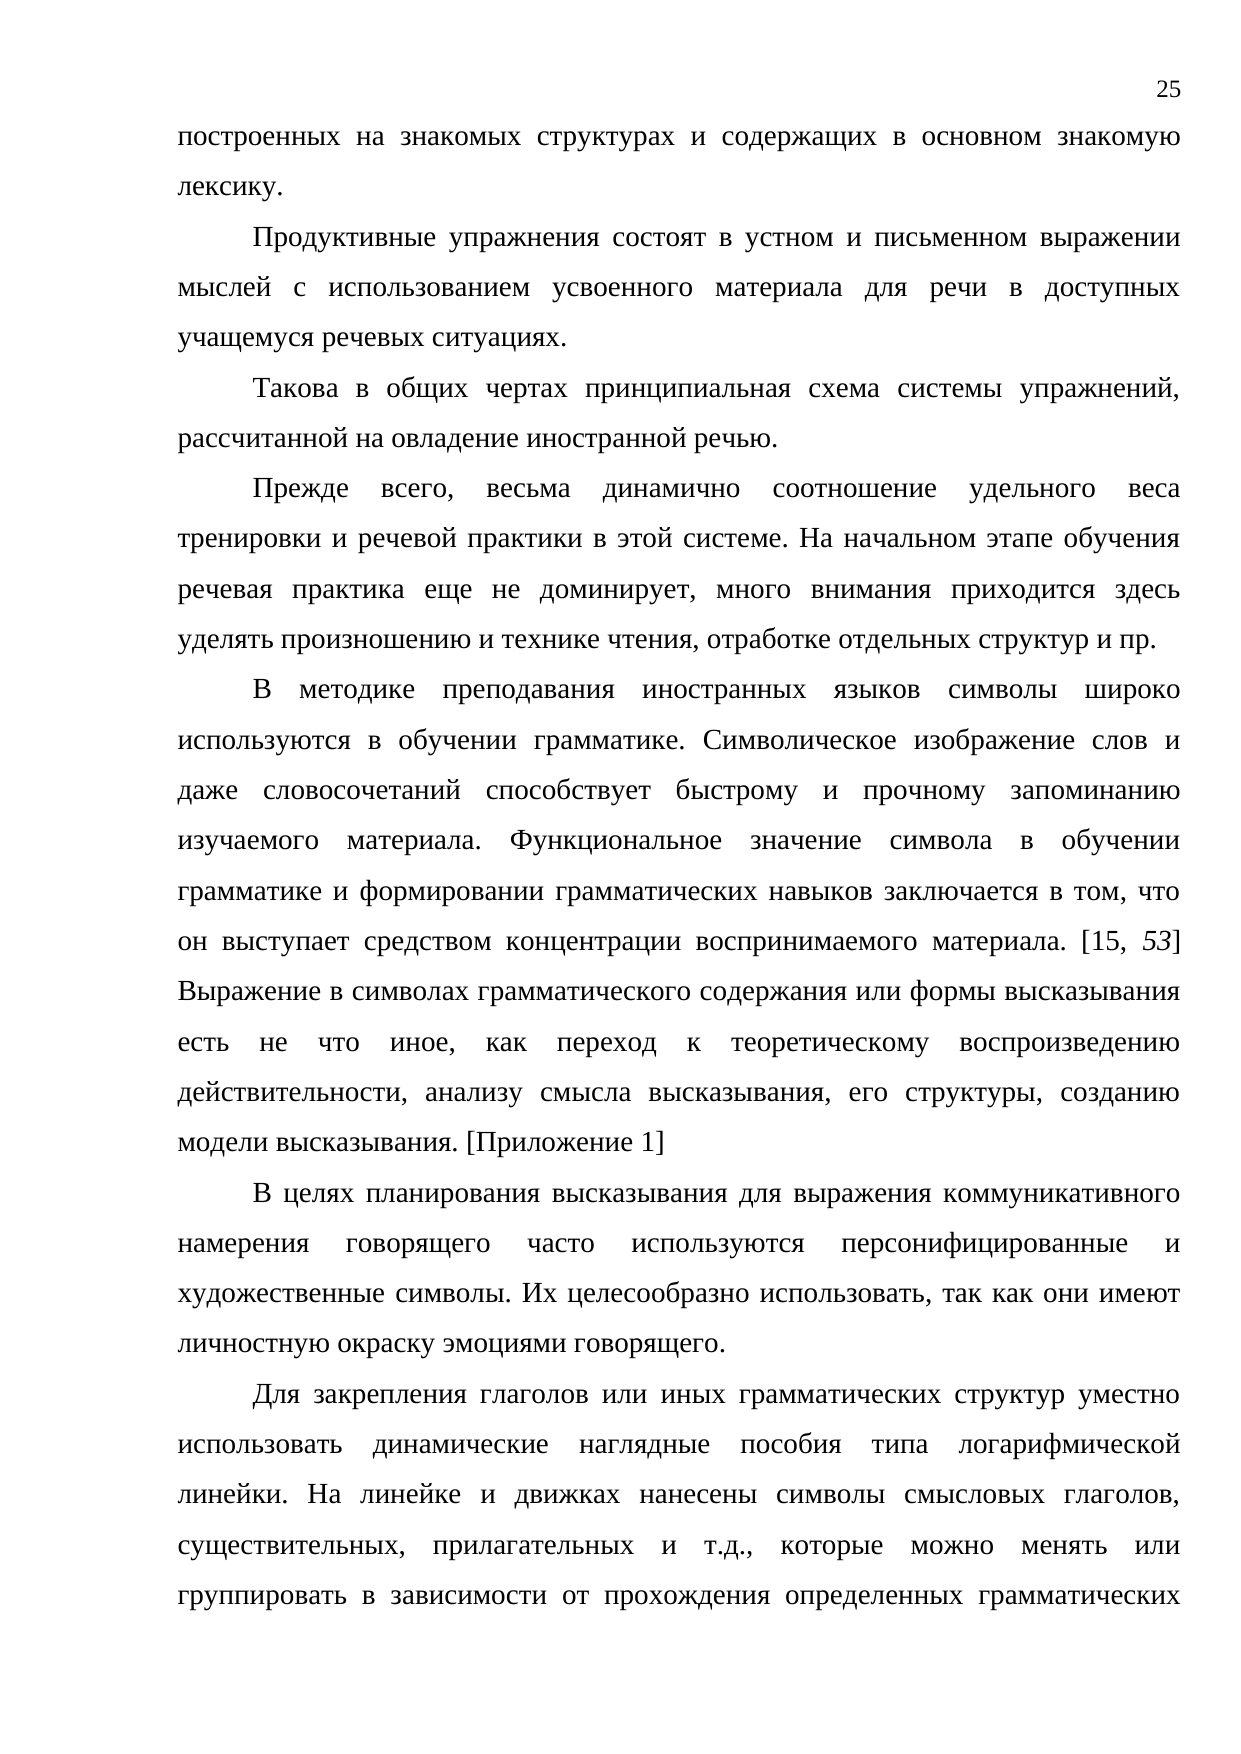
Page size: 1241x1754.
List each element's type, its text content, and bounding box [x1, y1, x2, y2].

text Продуктивные упражнения состоят в устном и письменном выражении мыслей с использованием усвоенного материала для речи в доступных учащемуся речевых ситуациях. [177, 219, 1181, 353]
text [177, 1376, 1181, 1611]
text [177, 118, 1181, 202]
text Прежде всего, весьма динамично соотношение удельного веса тренировки и речевой практики в этой системе. На начальном этапе обучения речевая практика еще не доминирует, много внимания приходится здесь уделять произношению и технике чтения, отработке отдельных структур и пр. [177, 470, 1181, 655]
text В методике преподавания иностранных языков символы широко используются в обучении грамматике. Символическое изображение слов и даже словосочетаний способствует быстрому и прочному запоминанию изучаемого материала. Функциональное значение символа в обучении грамматике и формировании грамматических навыков заключается в том, что он выступает средством концентрации воспринимаемого материала. [15, 53] Выражение в символах грамматического содержания или формы высказывания есть не что иное, как переход к теоретическому воспроизведению действительности, анализу смысла высказывания, его структуры, созданию модели высказывания. [Приложение 1] [177, 672, 1181, 1158]
text Такова в общих чертах принципиальная схема системы упражнений, рассчитанной на овладение иностранной речью. [177, 370, 1181, 453]
text В целях планирования высказывания для выражения коммуникативного намерения говорящего часто используются персонифицированные и художественные символы. Их целесообразно использовать, так как они имеют личностную окраску эмоциями говорящего. [177, 1175, 1181, 1359]
